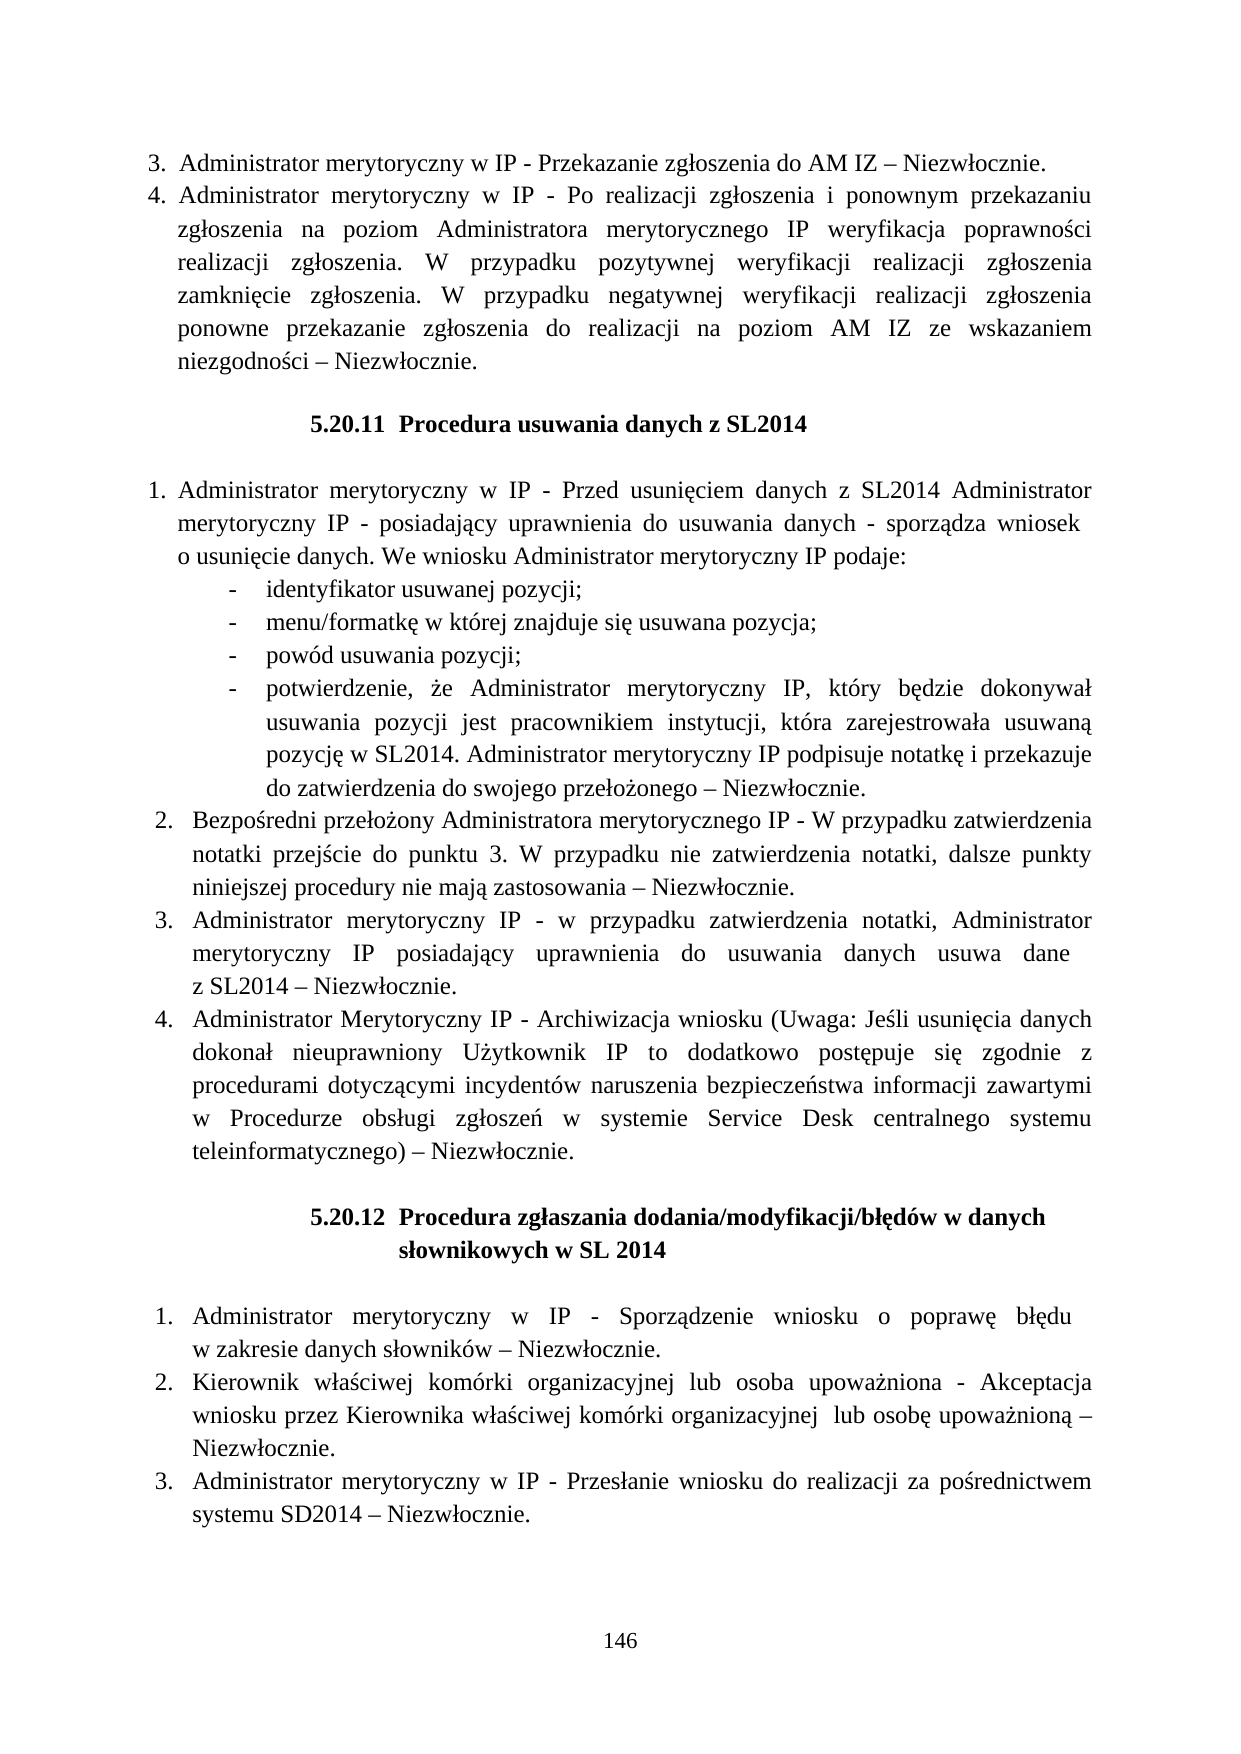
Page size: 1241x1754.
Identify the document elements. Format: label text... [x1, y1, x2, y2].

list Administrator Merytoryczny IP - Archiwizacja wniosku (Uwaga: Jeśli usunięcia danych dokonał nieuprawniony Użytkownik IP to dodatkowo postępuje się zgodnie z procedurami dotyczącymi incydentów naruszenia bezpieczeństwa informacji zawartymi w Procedurze obsługi zgłoszeń w systemie Service Desk centralnego systemu teleinformatycznego) – Niezwłocznie. [154, 1004, 1093, 1164]
list Kierownik właściwej komórki organizacyjnej lub osoba upoważniona - Akceptacja wniosku przez Kierownika właściwej komórki organizacyjnej lub osobę upoważnioną – Niezwłocznie. [154, 1367, 1093, 1462]
text 3. Administrator merytoryczny w IP - Przekazanie zgłoszenia do AM IZ – Niezwłocznie. [148, 148, 1093, 176]
subtitle Procedura zgłaszania dodania/modyfikacji/błędów w danych słownikowych w SL 2014 [310, 1202, 1093, 1264]
text 1. Administrator merytoryczny w IP - Przed usunięciem danych z SL2014 Administrator merytoryczny IP - posiadający uprawnienia do usuwania danych - sporządza wniosek o usunięcie danych. We wniosku Administrator merytoryczny IP podaje: [148, 475, 1093, 570]
list Administrator merytoryczny w IP - Przesłanie wniosku do realizacji za pośrednictwem systemu SD2014 – Niezwłocznie. [154, 1466, 1093, 1528]
list Bezpośredni przełożony Administratora merytorycznego IP - W przypadku zatwierdzenia notatki przejście do punktu 3. W przypadku nie zatwierdzenia notatki, dalsze punkty niniejszej procedury nie mają zastosowania – Niezwłocznie. [154, 806, 1093, 900]
list menu/formatkę w której znajduje się usuwana pozycja; [228, 607, 1093, 636]
subtitle Procedura usuwania danych z SL2014 [310, 409, 1093, 438]
list powód usuwania pozycji; [228, 641, 1093, 669]
list potwierdzenie, że Administrator merytoryczny IP, który będzie dokonywał usuwania pozycji jest pracownikiem instytucji, która zarejestrowała usuwaną pozycję w SL2014. Administrator merytoryczny IP podpisuje notatkę i przekazuje do zatwierdzenia do swojego przełożonego – Niezwłocznie. [228, 673, 1093, 801]
text 4. Administrator merytoryczny w IP - Po realizacji zgłoszenia i ponownym przekazaniu zgłoszenia na poziom Administratora merytorycznego IP weryfikacja poprawności realizacji zgłoszenia. W przypadku pozytywnej weryfikacji realizacji zgłoszenia zamknięcie zgłoszenia. W przypadku negatywnej weryfikacji realizacji zgłoszenia ponowne przekazanie zgłoszenia do realizacji na poziom AM IZ ze wskazaniem niezgodności – Niezwłocznie. [148, 181, 1093, 374]
list Administrator merytoryczny w IP - Sporządzenie wniosku o poprawę błędu w zakresie danych słowników – Niezwłocznie. [154, 1301, 1093, 1363]
list identyfikator usuwanej pozycji; [228, 574, 1093, 603]
list Administrator merytoryczny IP - w przypadku zatwierdzenia notatki, Administrator merytoryczny IP posiadający uprawnienia do usuwania danych usuwa dane z SL2014 – Niezwłocznie. [154, 905, 1093, 999]
